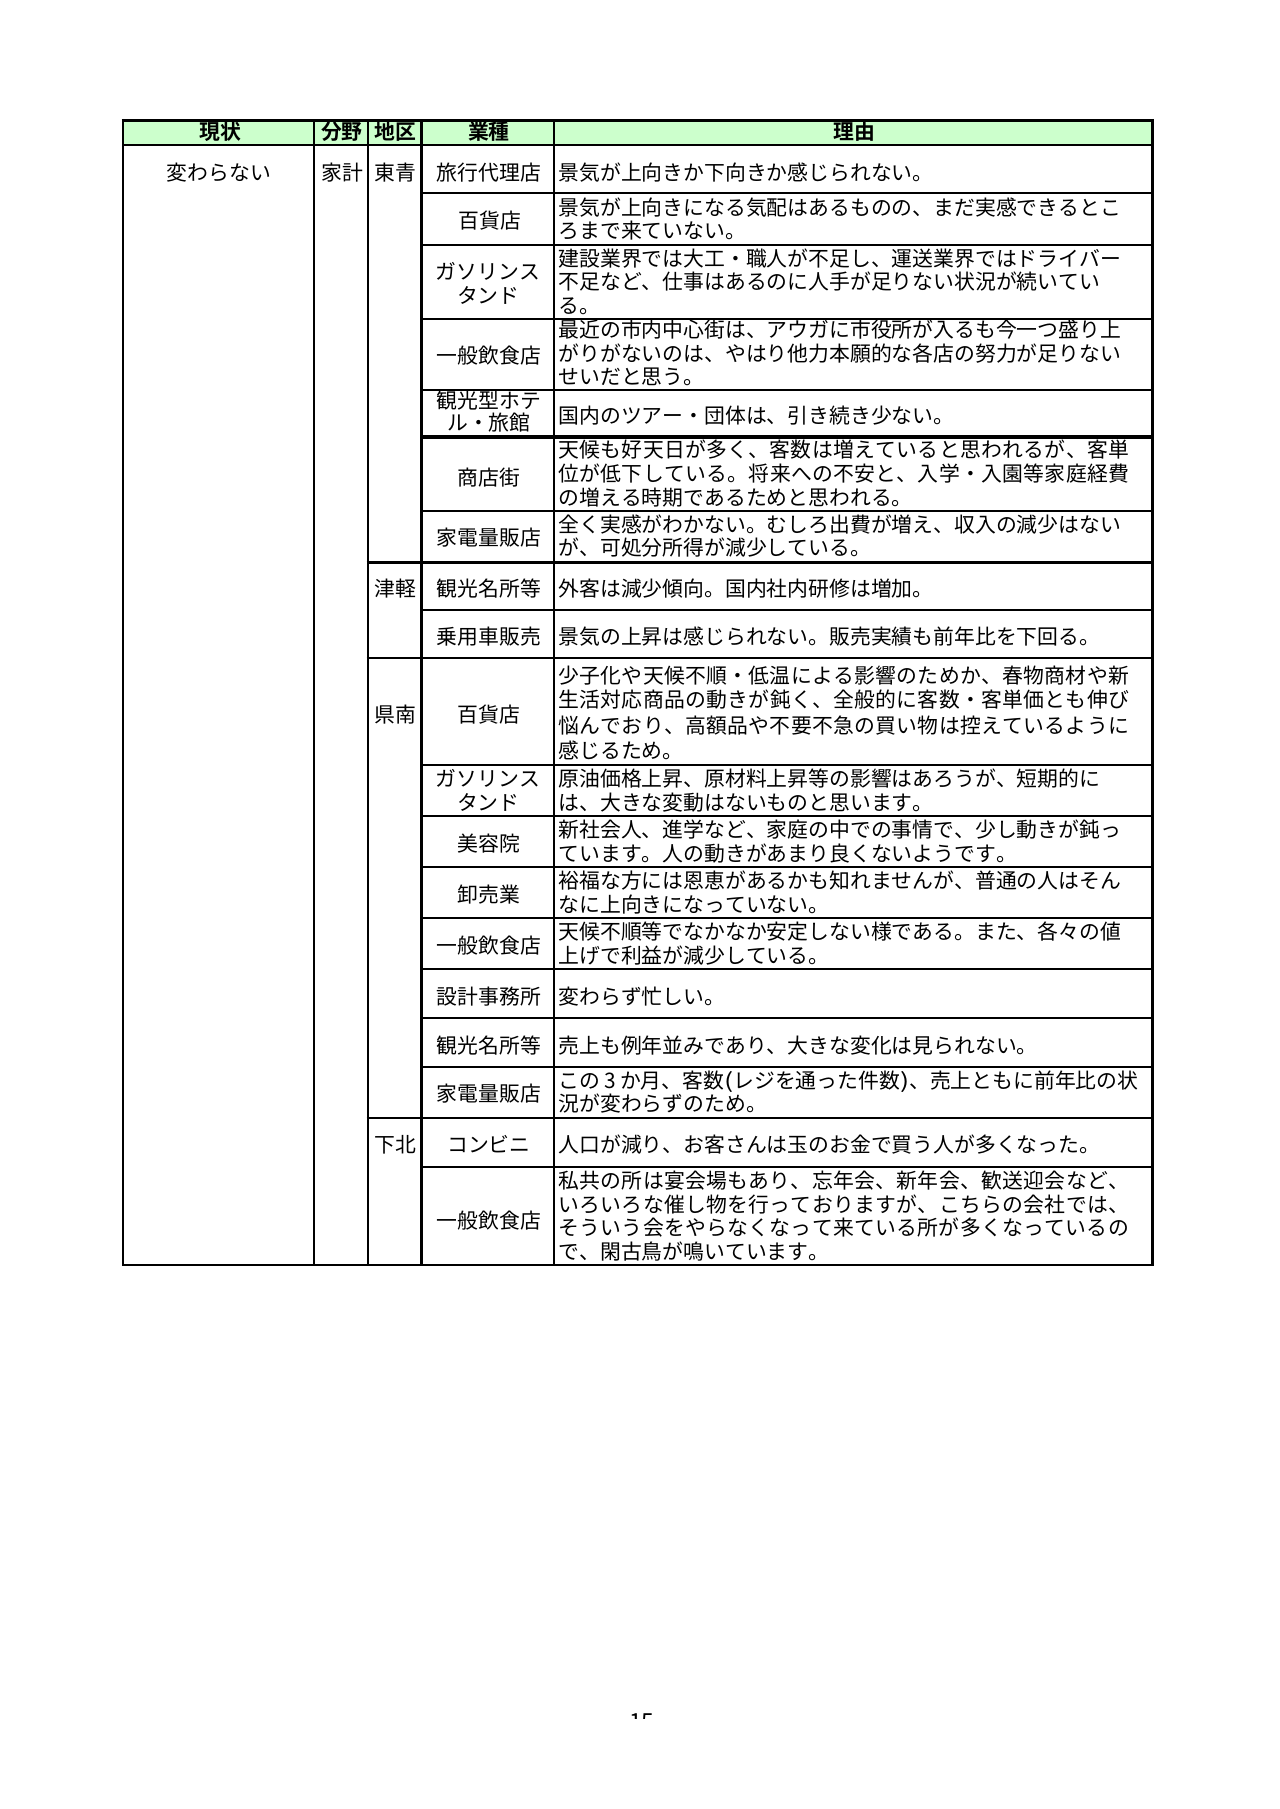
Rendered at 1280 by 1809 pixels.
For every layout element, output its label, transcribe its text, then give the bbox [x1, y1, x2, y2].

table_cell 建設業界では大工・職人が不足し、運送業界ではドライバー不足など、仕事はあるのに人手が足りない状況が続いてい る。 [555, 246, 1151, 318]
table_cell 最近の市内中心街は、アウガに市役所が入るも今一つ盛り上 がりがないのは、やはり他力本願的な各店の努力が足りないせいだと思う。 [555, 320, 1151, 389]
table_cell 少子化や天候不順・低温による影響のためか、春物商材や新生活対応商品の動きが鈍く、全般的に客数・客単価とも伸び悩んでおり、高額品や不要不急の買い物は控えているように感じるため。 [555, 659, 1151, 764]
table_cell 変わらない [124, 146, 313, 1264]
table_cell 一般飲食店 [423, 320, 553, 389]
table_cell 設計事務所 [423, 970, 553, 1017]
table_cell ガソリンスタンド [423, 246, 553, 318]
table_header 理由 [555, 122, 1151, 144]
table_cell 人口が減り、お客さんは玉のお金で買う人が多くなった。 [555, 1119, 1151, 1166]
table_cell 津軽 [369, 564, 420, 657]
table_header 業種 [423, 122, 553, 144]
table_cell 百貨店 [423, 659, 553, 764]
table_cell 売上も例年並みであり、大きな変化は見られない。 [555, 1019, 1151, 1066]
table_cell 天候不順等でなかなか安定しない様である。また、各々の値上げで利益が減少している。 [555, 919, 1151, 968]
table_cell 乗用車販売 [423, 611, 553, 657]
table_header 地区 [369, 122, 420, 144]
table_cell 観光名所等 [423, 564, 553, 608]
table_cell 原油価格上昇、原材料上昇等の影響はあろうが、短期的には、大きな変動はないものと思います。 [555, 766, 1151, 815]
table_cell 家電量販店 [423, 512, 553, 561]
table_cell 美容院 [423, 817, 553, 866]
table_cell 国内のツアー・団体は、引き続き少ない。 [555, 391, 1151, 435]
table_cell 下北 [369, 1119, 420, 1264]
table_cell 私共の所は宴会場もあり、忘年会、新年会、歓送迎会など、いろいろな催し物を行っておりますが、こちらの会社では、そういう会をやらなくなって来ている所が多くなっているので、閑古鳥が鳴いています。 [555, 1168, 1151, 1264]
table_cell 景気が上向きか下向きか感じられない。 [555, 146, 1151, 192]
table_cell 商店街 [423, 439, 553, 510]
table_cell 全く実感がわかない。むしろ出費が増え、収入の減少はないが、可処分所得が減少している。 [555, 512, 1151, 561]
table_cell 外客は減少傾向。国内社内研修は増加。 [555, 564, 1151, 608]
table_cell 旅行代理店 [423, 146, 553, 192]
table_cell 景気が上向きになる気配はあるものの、まだ実感できるところまで来ていない。 [555, 194, 1151, 244]
table_cell コンビニ [423, 1119, 553, 1166]
table_cell この3か月、客数(レジを通った件数)、売上ともに前年比の状況が変わらずのため。 [555, 1068, 1151, 1117]
table_cell 裕福な方には恩恵があるかも知れませんが、普通の人はそんなに上向きになっていない。 [555, 868, 1151, 917]
table_cell ガソリンスタンド [423, 766, 553, 815]
table_cell 新社会人、進学など、家庭の中での事情で、少し動きが鈍っています。人の動きがあまり良くないようです。 [555, 817, 1151, 866]
table_cell 天候も好天日が多く、客数は増えていると思われるが、客単位が低下している。将来への不安と、入学・入園等家庭経費の増える時期であるためと思われる。 [555, 439, 1151, 510]
table_header 分野 [315, 122, 367, 144]
table_cell 観光名所等 [423, 1019, 553, 1066]
table_cell 卸売業 [423, 868, 553, 917]
table_cell 観光型ホテ ル・旅館 [423, 391, 553, 435]
table_cell 景気の上昇は感じられない。販売実績も前年比を下回る。 [555, 611, 1151, 657]
table_cell 変わらず忙しい。 [555, 970, 1151, 1017]
table_cell 県南 [369, 659, 420, 1117]
table_cell 家計 [315, 146, 367, 1264]
table_cell 家電量販店 [423, 1068, 553, 1117]
table_cell 東青 [369, 146, 420, 561]
table_cell 百貨店 [423, 194, 553, 244]
table_header 現状 [124, 122, 313, 144]
table_cell 一般飲食店 [423, 1168, 553, 1264]
table_cell 一般飲食店 [423, 919, 553, 968]
